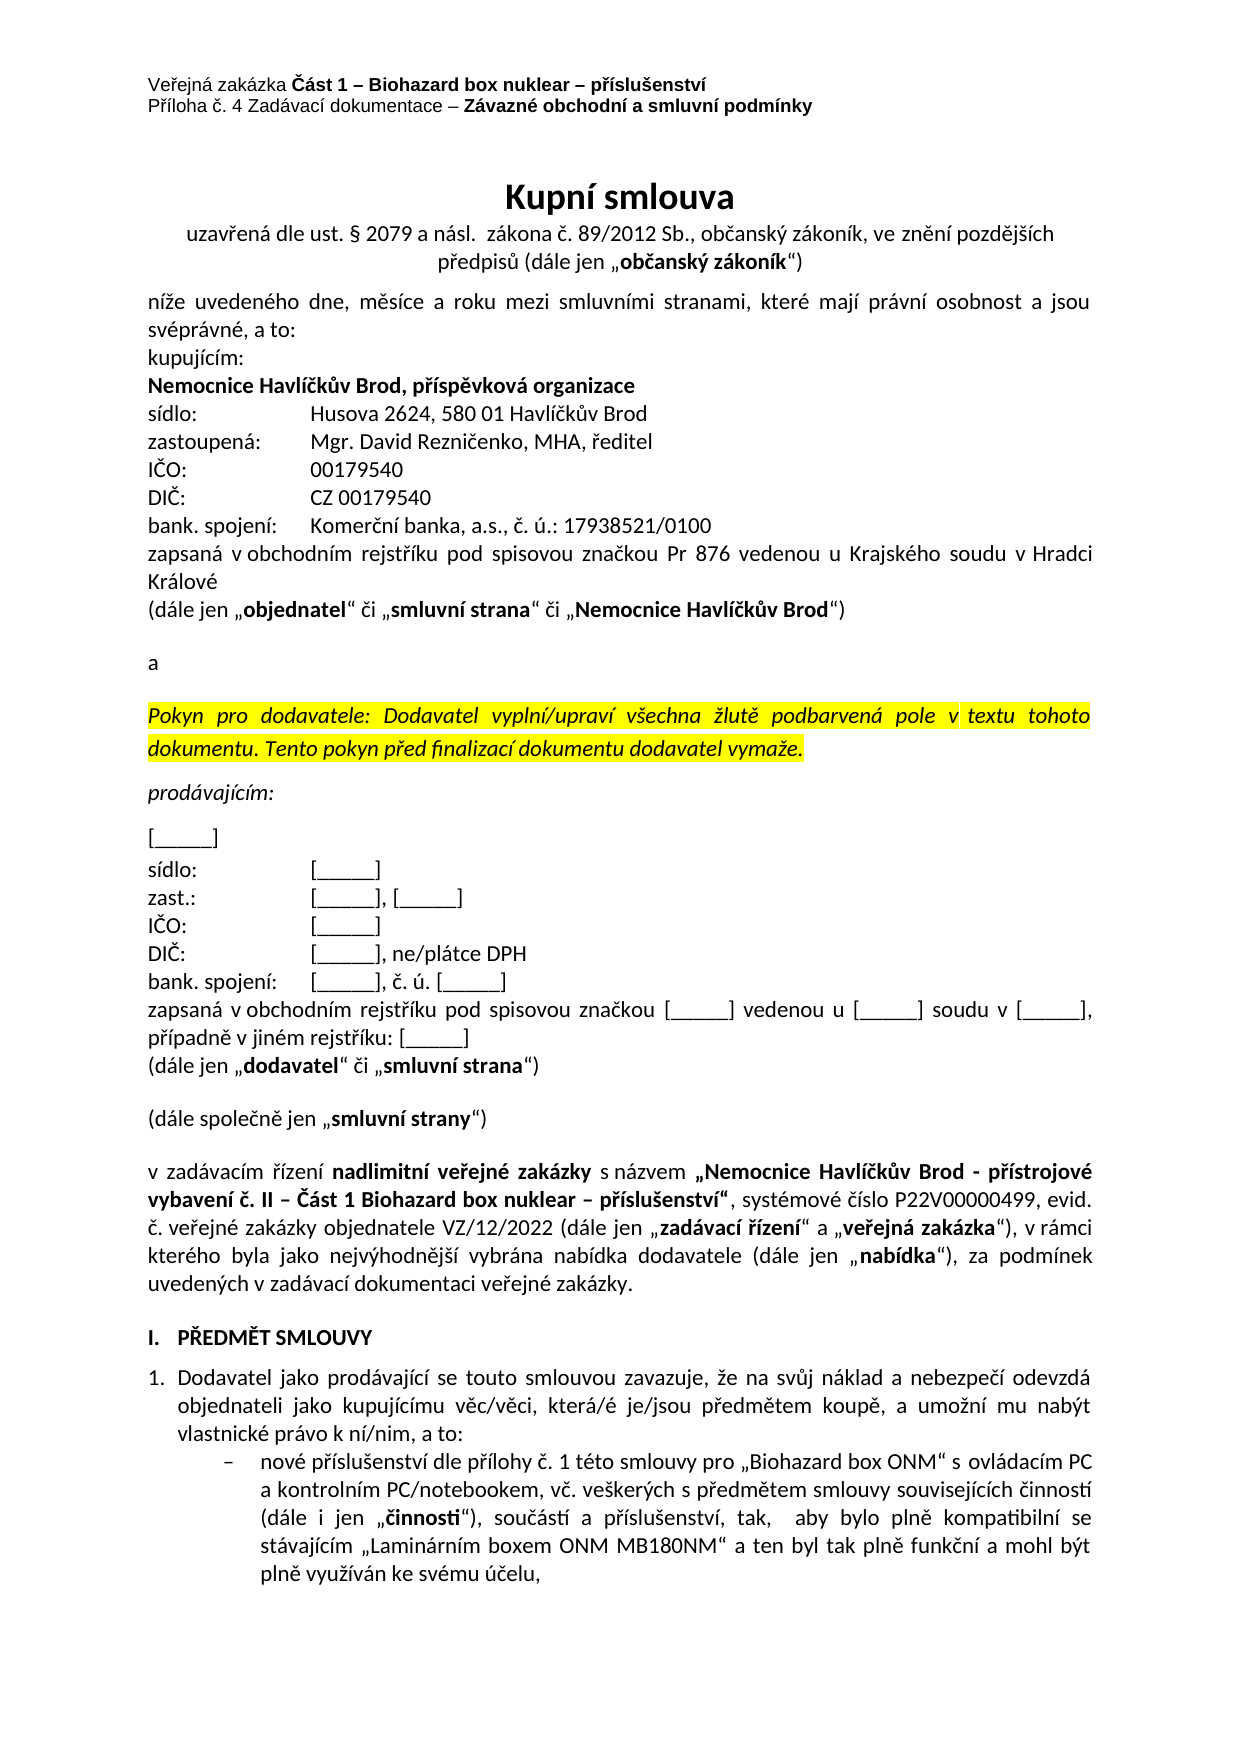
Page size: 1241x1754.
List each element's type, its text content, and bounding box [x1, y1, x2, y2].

list Dodavatel jako prodávající se touto smlouvou zavazuje, že na svůj náklad a nebezpečí odevzdá objednateli jako kupujícímu věc/věci, která/é je/jsou předmětem koupě, a umožní mu nabýt vlastnické právo k ní/nim, a to: [148, 1363, 1093, 1447]
text Nemocnice Havlíčkův Brod, příspěvková organizace [148, 371, 1093, 399]
text uzavřená dle ust. § 2079 a násl. zákona č. 89/2012 Sb., občanský zákoník, ve znění pozdějších předpisů (dále jen „občanský zákoník“) [148, 219, 1093, 275]
text zastoupená: Mgr. David Rezničenko, MHA, ředitel [148, 427, 1093, 455]
text IČO: [148, 911, 1093, 939]
text DIČ: CZ 00179540 [148, 483, 1093, 511]
text Kupní smlouva [148, 173, 1093, 219]
text sídlo: [148, 855, 1093, 883]
text DIČ: [148, 939, 1093, 967]
text prodávajícím: [148, 778, 1093, 806]
list PŘEDMĚT SMLOUVY [148, 1323, 1093, 1351]
text v zadávacím řízení nadlimitní veřejné zakázky s názvem „Nemocnice Havlíčkův Brod - přístrojové vybavení č. II – Část 1 Biohazard box nuklear – příslušenství“, systémové číslo P22V00000499, evid. č. veřejné zakázky objednatele VZ/12/2022 (dále jen „zadávací řízení“ a „veřejná zakázka“), v rámci kterého byla jako nejvýhodnější vybrána nabídka dodavatele (dále jen „nabídka“), za podmínek uvedených v zadávací dokumentaci veřejné zakázky. [148, 1157, 1093, 1298]
text sídlo: Husova 2624, 580 01 Havlíčkův Brod [148, 399, 1093, 427]
text (dále jen „objednatel“ či „smluvní strana“ či „Nemocnice Havlíčkův Brod“) [148, 596, 1093, 623]
text zapsaná v obchodním rejstříku pod spisovou značkou vedenou u soudu v , případně v jiném rejstříku: [148, 995, 1093, 1051]
list nové příslušenství dle přílohy č. 1 této smlouvy pro „Biohazard box ONM“ s ovládacím PC a kontrolním PC/notebookem, vč. veškerých s předmětem smlouvy souvisejících činností (dále i jen „činnosti“), součástí a příslušenství, tak, aby bylo plně kompatibilní se stávajícím „Laminárním boxem ONM MB180NM“ a ten byl tak plně funkční a mohl být plně využíván ke svému účelu, [223, 1447, 1093, 1587]
text (dále jen „dodavatel“ či „smluvní strana“) [148, 1051, 1093, 1079]
text bank. spojení: , č. ú. [148, 967, 1093, 995]
text zast.: , [148, 883, 1093, 911]
text kupujícím: [148, 343, 1093, 371]
text (dále společně jen „smluvní strany“) [148, 1104, 1093, 1132]
text zapsaná v obchodním rejstříku pod spisovou značkou Pr 876 vedenou u Krajského soudu v Hradci Králové [148, 539, 1093, 596]
text Pokyn pro dodavatele: Dodavatel vyplní/upraví všechna žlutě podbarvená pole v textu tohoto dokumentu. Tento pokyn před finalizací dokumentu dodavatel vymaže. [148, 702, 1093, 762]
text bank. spojení: Komerční banka, a.s., č. ú.: 17938521/0100 [148, 511, 1093, 539]
text IČO: 00179540 [148, 455, 1093, 483]
text a [148, 648, 1093, 677]
text níže uvedeného dne, měsíce a roku mezi smluvními stranami, které mají právní osobnost a jsou svéprávné, a to: [148, 287, 1093, 343]
